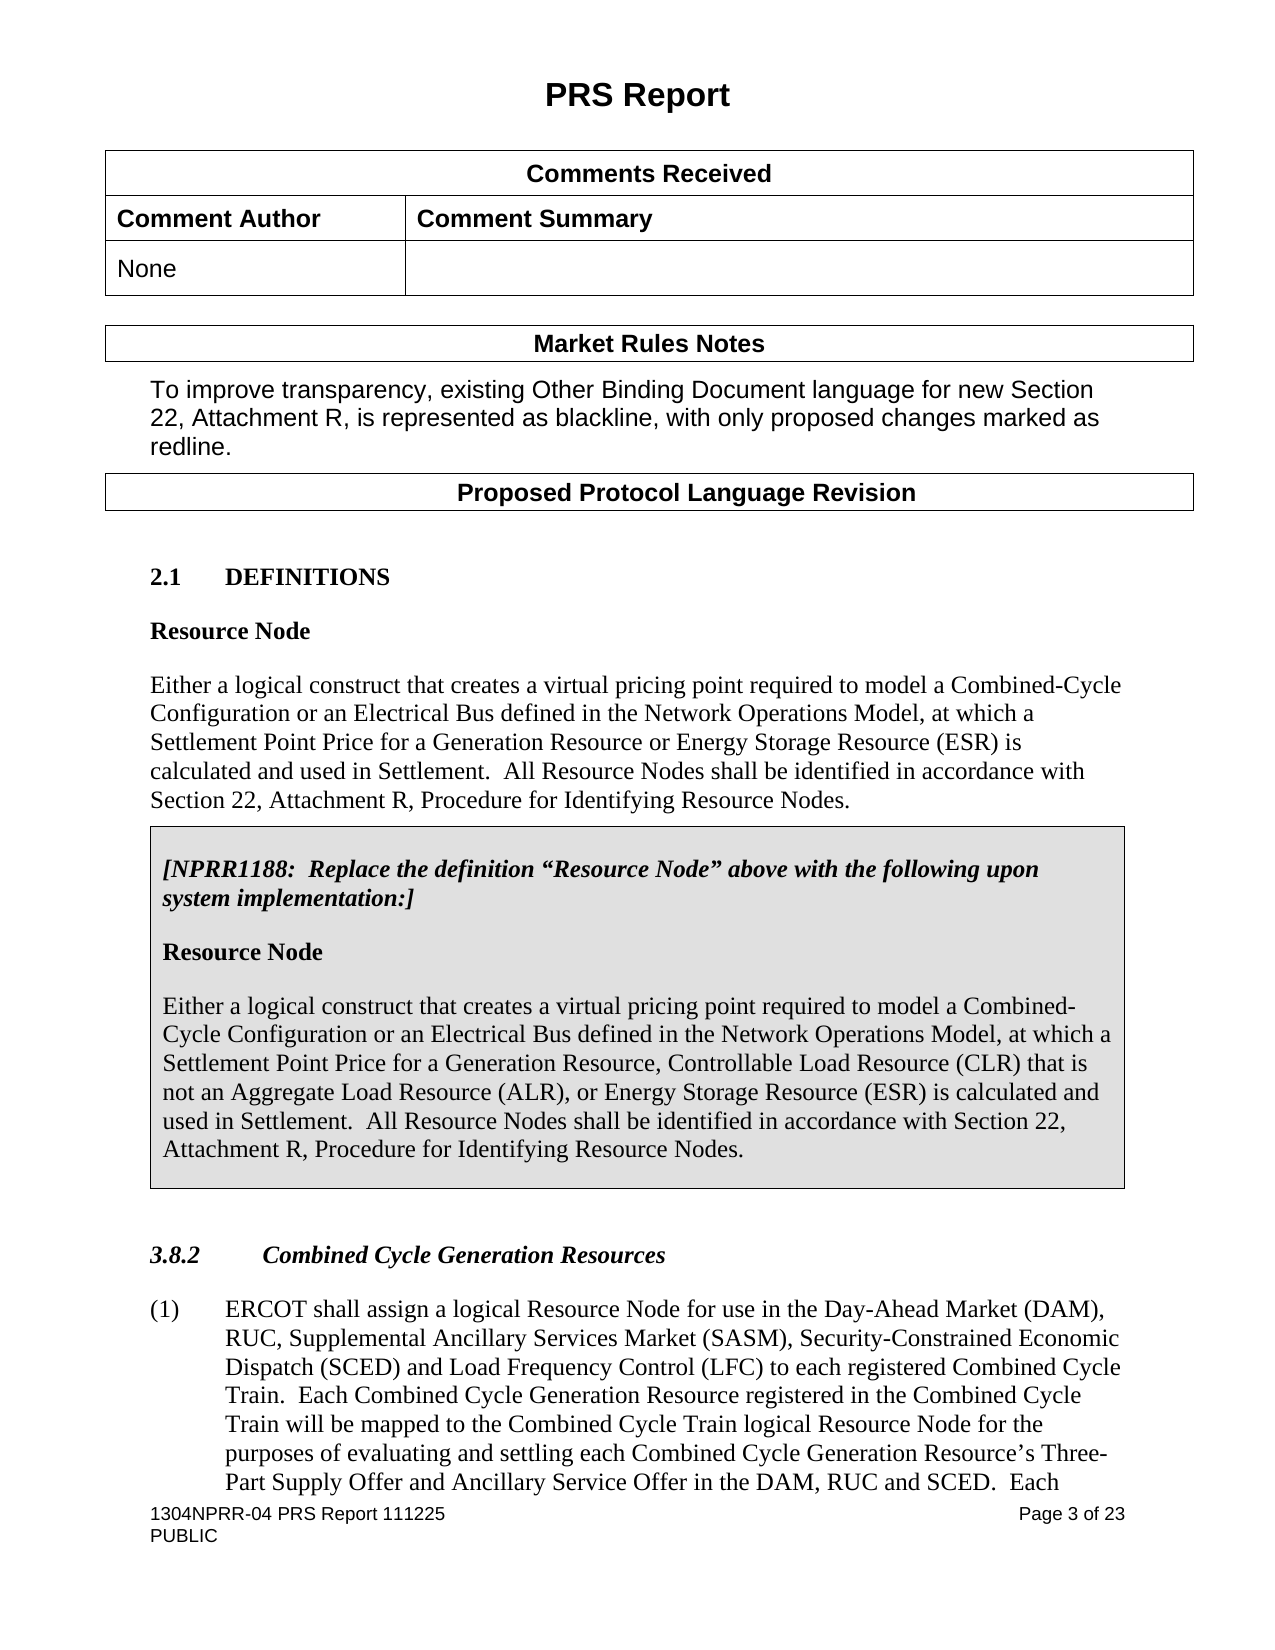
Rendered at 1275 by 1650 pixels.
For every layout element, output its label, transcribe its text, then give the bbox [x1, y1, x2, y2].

table_cell [406, 241, 1193, 295]
text To improve transparency, existing Other Binding Document language for new Section 22, Attachment R, is represented as blackline, with only proposed changes marked as redline. [150, 374, 1125, 461]
table_cell None [106, 241, 405, 295]
table_header Market Rules Notes [106, 326, 1193, 361]
table_header Proposed Protocol Language Revision [106, 474, 1193, 510]
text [150, 1294, 1125, 1496]
table_header Comments Received [106, 151, 1193, 195]
table_cell Comment Summary [406, 196, 1193, 240]
text 3.8.2 Combined Cycle Generation Resources [150, 1241, 1125, 1269]
subtitle 2.1 DEFINITIONS [150, 562, 1125, 591]
table_header [NPRR1188: Replace the definition “Resource Node” above with the following upon system implementation:] Resource Node Either a logical construct that creates a virtual pricing point required to model a Combined-Cycle Configuration or an Electrical Bus defined in the Network Operations Model, at which a Settlement Point Price for a Generation Resource, Controllable Load Resource (CLR) that is not an Aggregate Load Resource (ALR), or Energy Storage Resource (ESR) is calculated and used in Settlement. All Resource Nodes shall be identified in accordance with Procedure for Identifying Resource Nodes. [151, 827, 1124, 1188]
text Resource Node [150, 616, 1125, 645]
text Either a logical construct that creates a virtual pricing point required to model a Combined-Cycle Configuration or an Electrical Bus defined in the Network Operations Model, at which a Settlement Point Price for a Generation Resource or Energy Storage Resource (ESR) is calculated and used in Settlement. All Resource Nodes shall be identified in accordance with Procedure for Identifying Resource Nodes. [150, 670, 1125, 813]
table_cell Comment Author [106, 196, 405, 240]
